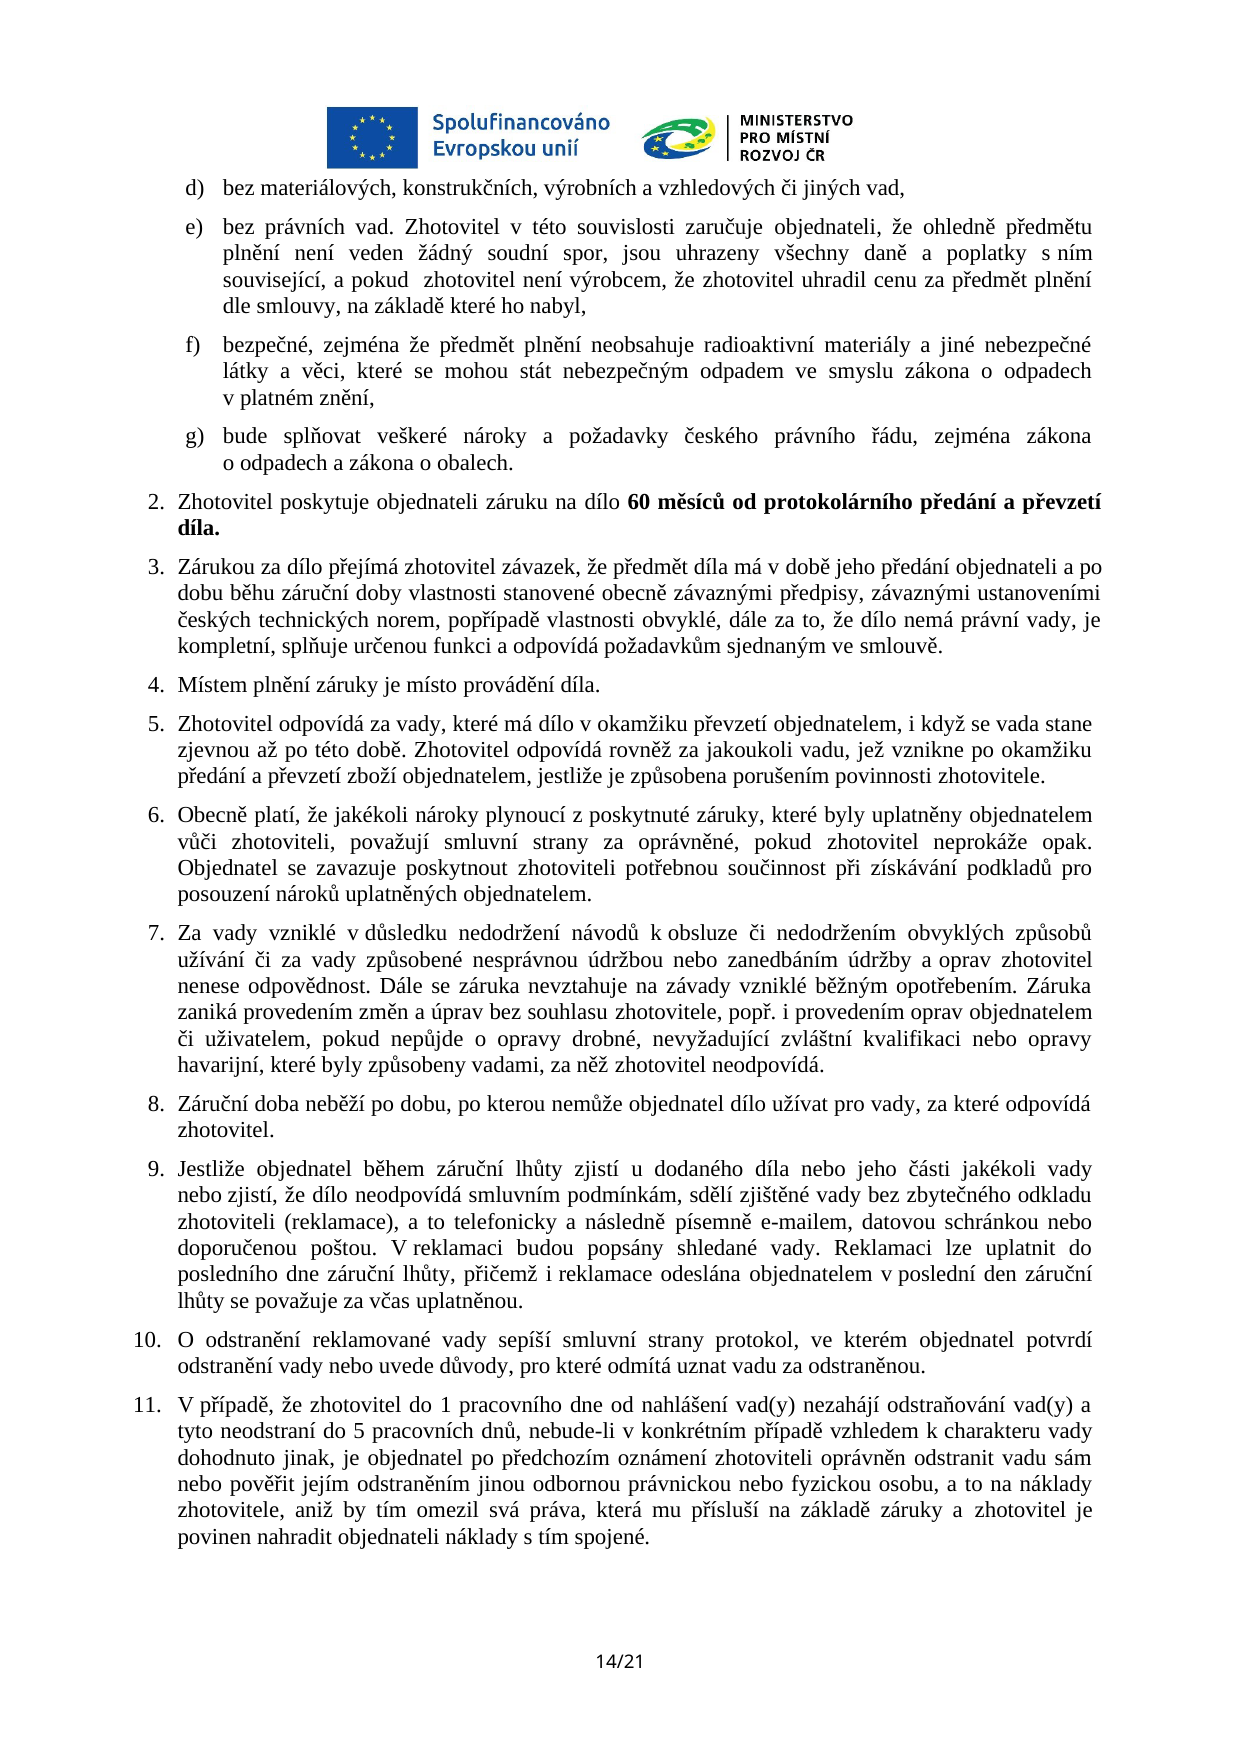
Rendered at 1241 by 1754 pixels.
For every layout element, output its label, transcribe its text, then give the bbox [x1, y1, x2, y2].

list V případě, že zhotovitel do 1 pracovního dne od nahlášení vad(y) nezahájí odstraňování vad(y) a tyto neodstraní do 5 pracovních dnů, nebude-li v konkrétním případě vzhledem k charakteru vady dohodnuto jinak, je objednatel po předchozím oznámení zhotoviteli oprávněn odstranit vadu sám nebo pověřit jejím odstraněním jinou odbornou právnickou nebo fyzickou osobu, a to na náklady zhotovitele, aniž by tím omezil svá práva, která mu přísluší na základě záruky a zhotovitel je povinen nahradit objednateli náklady s tím spojené. [133, 1391, 1093, 1549]
list Zhotovitel poskytuje objednateli záruku na dílo 60 měsíců od protokolárního předání a převzetí díla. [148, 488, 1102, 541]
list Místem plnění záruky je místo provádění díla. [148, 671, 1093, 697]
list Obecně platí, že jakékoli nároky plynoucí z poskytnuté záruky, které byly uplatněny objednatelem vůči zhotoviteli, považují smluvní strany za oprávněné, pokud zhotovitel neprokáže opak. Objednatel se zavazuje poskytnout zhotoviteli potřebnou součinnost při získávání podkladů pro posouzení nároků uplatněných objednatelem. [148, 801, 1093, 907]
list bude splňovat veškeré nároky a požadavky českého právního řádu, zejména zákona o odpadech a zákona o obalech. [185, 423, 1093, 475]
list bez právních vad. Zhotovitel v této souvislosti zaručuje objednateli, že ohledně předmětu plnění není veden žádný soudní spor, jsou uhrazeny všechny daně a poplatky s ním související, a pokud zhotovitel není výrobcem, že zhotovitel uhradil cenu za předmět plnění dle smlouvy, na základě které ho nabyl, [185, 213, 1093, 318]
list Jestliže objednatel během záruční lhůty zjistí u dodaného díla nebo jeho části jakékoli vady nebo zjistí, že dílo neodpovídá smluvním podmínkám, sdělí zjištěné vady bez zbytečného odkladu zhotoviteli (reklamace), a to telefonicky a následně písemně e-mailem, datovou schránkou nebo doporučenou poštou. V reklamaci budou popsány shledané vady. Reklamaci lze uplatnit do posledního dne záruční lhůty, přičemž i reklamace odeslána objednatelem v poslední den záruční lhůty se považuje za včas uplatněnou. [148, 1155, 1093, 1313]
list bez materiálových, konstrukčních, výrobních a vzhledových či jiných vad, [185, 174, 1093, 201]
list bezpečné, zejména že předmět plnění neobsahuje radioaktivní materiály a jiné nebezpečné látky a věci, které se mohou stát nebezpečným odpadem ve smyslu zákona o odpadech v platném znění, [185, 331, 1093, 410]
list Za vady vzniklé v důsledku nedodržení návodů k obsluze či nedodržením obvyklých způsobů užívání či za vady způsobené nesprávnou údržbou nebo zanedbáním údržby a oprav zhotovitel nenese odpovědnost. Dále se záruka nevztahuje na závady vzniklé běžným opotřebením. Záruka zaniká provedením změn a úprav bez souhlasu zhotovitele, popř. i provedením oprav objednatelem či uživatelem, pokud nepůjde o opravy drobné, nevyžadující zvláštní kvalifikaci nebo opravy havarijní, které byly způsobeny vadami, za něž zhotovitel neodpovídá. [148, 919, 1093, 1077]
list O odstranění reklamované vady sepíší smluvní strany protokol, ve kterém objednatel potvrdí odstranění vady nebo uvede důvody, pro které odmítá uznat vadu za odstraněnou. [133, 1326, 1093, 1378]
list Záruční doba neběží po dobu, po kterou nemůže objednatel dílo užívat pro vady, za které odpovídá zhotovitel. [148, 1090, 1093, 1143]
list Zhotovitel odpovídá za vady, které má dílo v okamžiku převzetí objednatelem, i když se vada stane zjevnou až po této době. Zhotovitel odpovídá rovněž za jakoukoli vadu, jež vznikne po okamžiku předání a převzetí zboží objednatelem, jestliže je způsobena porušením povinnosti zhotovitele. [148, 710, 1093, 789]
list Zárukou za dílo přejímá zhotovitel závazek, že předmět díla má v době jeho předání objednateli a po dobu běhu záruční doby vlastnosti stanovené obecně závaznými předpisy, závaznými ustanoveními českých technických norem, popřípadě vlastnosti obvyklé, dále za to, že dílo nemá právní vady, je kompletní, splňuje určenou funkci a odpovídá požadavkům sjednaným ve smlouvě. [148, 553, 1102, 658]
